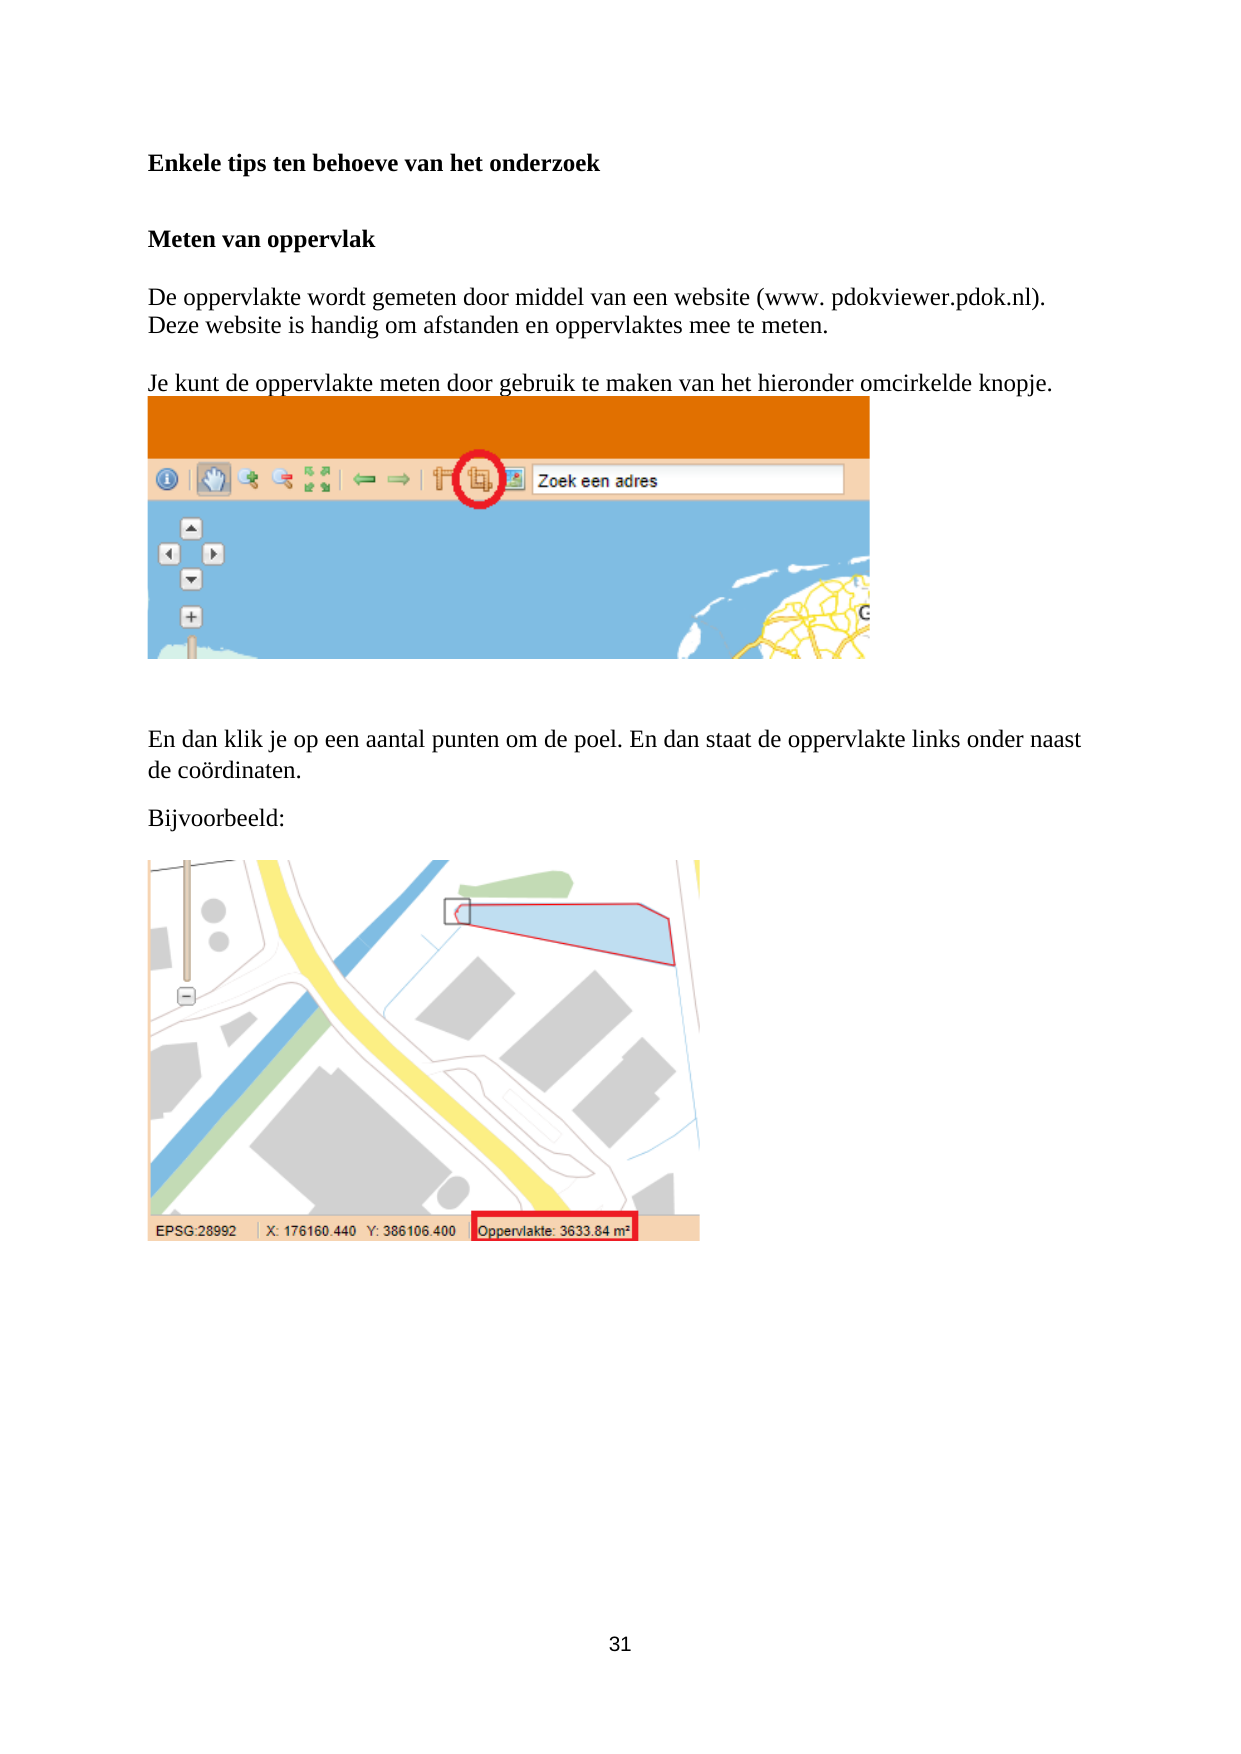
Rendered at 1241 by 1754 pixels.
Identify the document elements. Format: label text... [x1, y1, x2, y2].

subtitle Meten van oppervlak [148, 224, 1093, 253]
subtitle De oppervlakte wordt gemeten door middel van een website (www. pdokviewer.pdok.nl). Deze website is handig om afstanden en oppervlaktes mee te meten. [148, 282, 1093, 339]
text En dan klik je op een aantal punten om de poel. En dan staat de oppervlakte links onder naast de coördinaten. [148, 724, 1093, 784]
text Bijvoorbeeld: [148, 803, 1093, 832]
text Je kunt de oppervlakte meten door gebruik te maken van het hieronder omcirkelde knopje. [148, 368, 1093, 397]
picture [147, 396, 870, 659]
text Enkele tips ten behoeve van het onderzoek [148, 148, 1093, 176]
picture [147, 860, 700, 1241]
